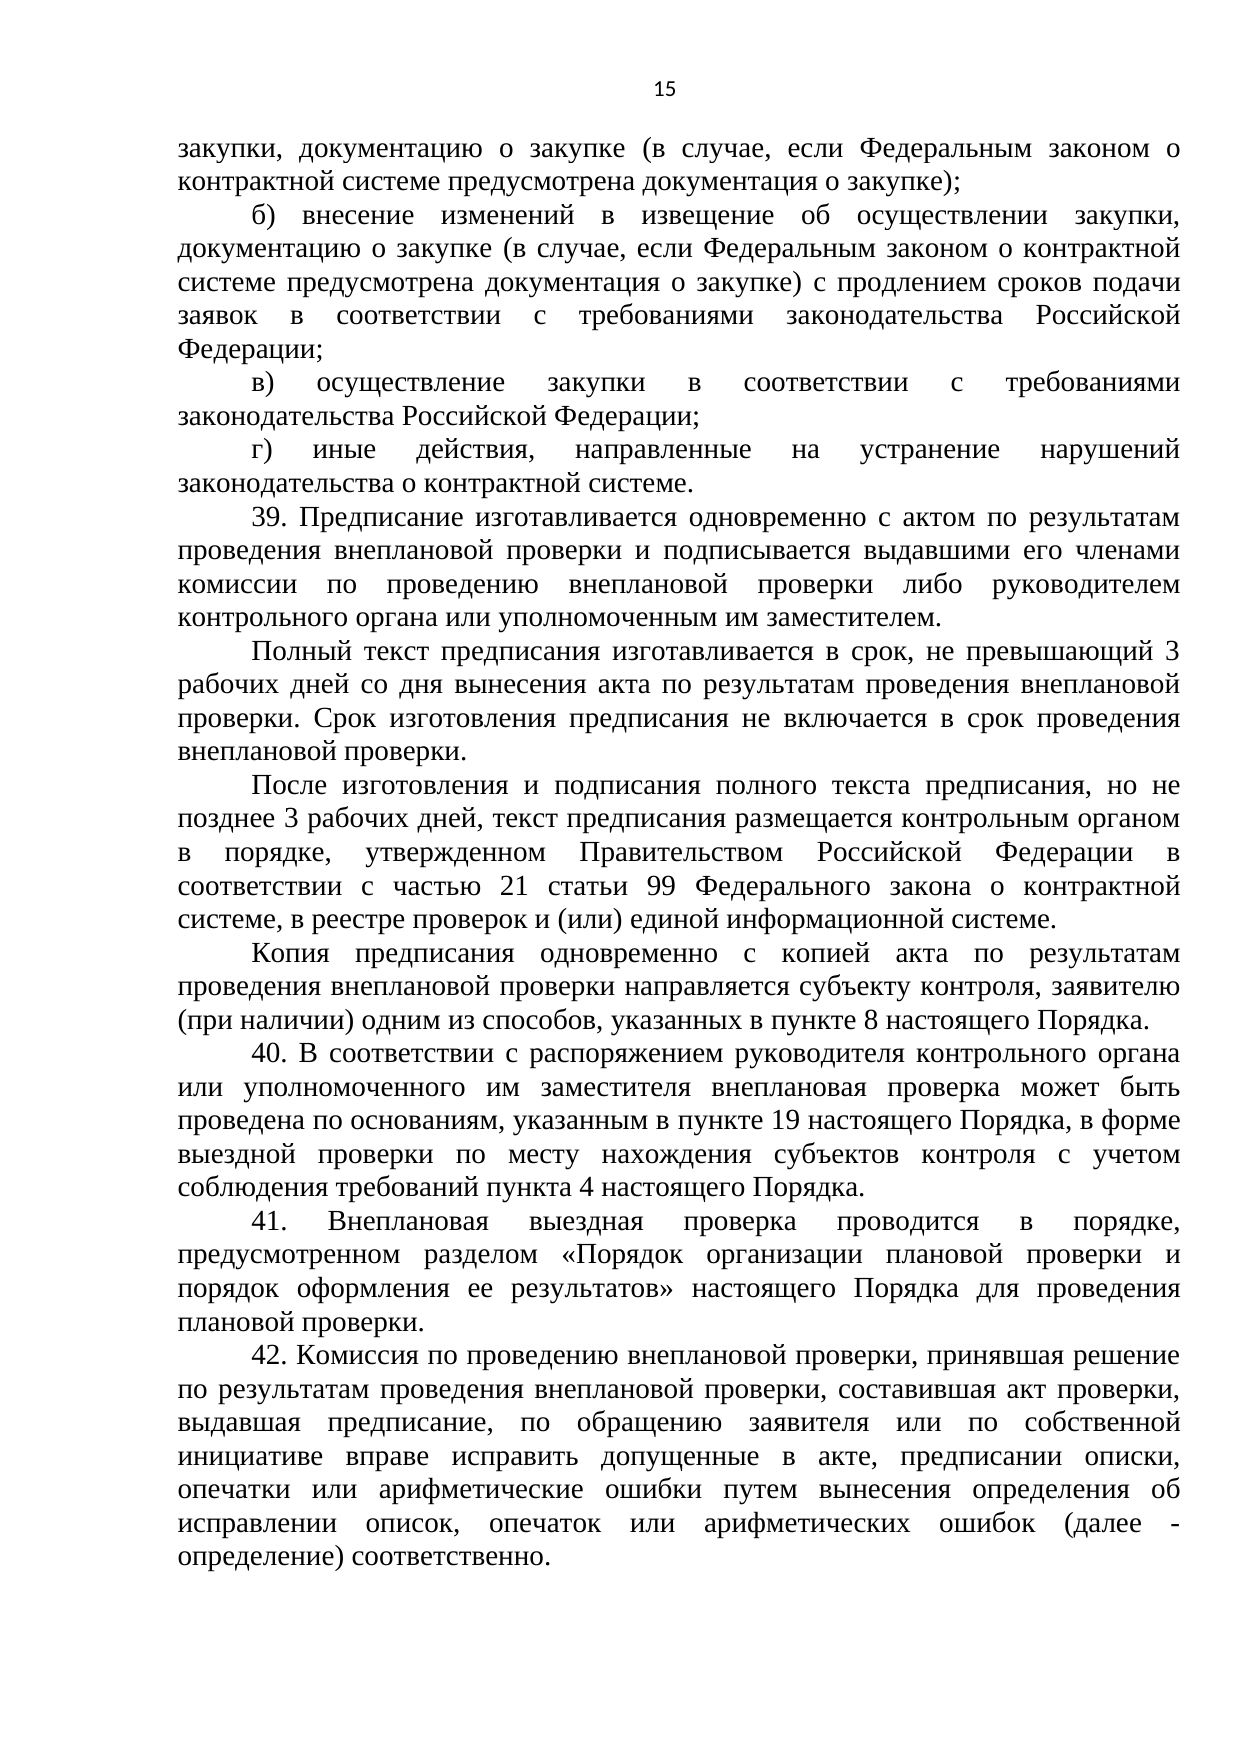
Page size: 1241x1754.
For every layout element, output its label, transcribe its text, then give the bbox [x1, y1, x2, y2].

subtitle 41. Внеплановая выездная проверка проводится в порядке, предусмотренном разделом «Порядок организации плановой проверки и порядок оформления ее результатов» настоящего Порядка для проведения плановой проверки. [177, 1203, 1181, 1337]
text Копия предписания одновременно с копией акта по результатам проведения внеплановой проверки направляется субъекту контроля, заявителю (при наличии) одним из способов, указанных в пункте 8 настоящего Порядка. [177, 935, 1181, 1035]
text б) внесение изменений в извещение об осуществлении закупки, документацию о закупке (в случае, если Федеральным законом о контрактной системе предусмотрена документация о закупке) с продлением сроков подачи заявок в соответствии с требованиями законодательства Российской Федерации; [177, 264, 1181, 364]
text 42. Комиссия по проведению внеплановой проверки, принявшая решение по результатам проведения внеплановой проверки, составившая акт проверки, выдавшая предписание, по обращению заявителя или по собственной инициативе вправе исправить допущенные в акте, предписании описки, опечатки или арифметические ошибки путем вынесения определения об исправлении описок, опечаток или арифметических ошибок (далее - определение) соответственно. [177, 1337, 1181, 1572]
text г) иные действия, направленные на устранение нарушений законодательства о контрактной системе. [177, 432, 1181, 499]
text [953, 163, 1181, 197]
text 39. Предписание изготавливается одновременно с актом по результатам проведения внеплановой проверки и подписывается выдавшими его членами комиссии по проведению внеплановой проверки либо руководителем контрольного органа или уполномоченным им заместителем. [177, 499, 1181, 633]
text б) внесение изменений в извещение об осуществлении закупки, документацию о закупке (в случае, если Федеральным законом о контрактной системе предусмотрена документация о закупке) с продлением сроков подачи заявок в соответствии с требованиями законодательства Российской Федерации; [177, 197, 1181, 264]
text 40. В соответствии с распоряжением руководителя контрольного органа или уполномоченного им заместителя внеплановая проверка может быть проведена по основаниям, указанным в пункте 19 настоящего Порядка, в форме выездной проверки по месту нахождения субъектов контроля с учетом соблюдения требований пункта 4 настоящего Порядка. [177, 1035, 1181, 1203]
text Полный текст предписания изготавливается в срок, не превышающий 3 рабочих дней со дня вынесения акта по результатам проведения внеплановой проверки. Срок изготовления предписания не включается в срок проведения внеплановой проверки. [177, 633, 1181, 767]
text в) осуществление закупки в соответствии с требованиями законодательства Российской Федерации; [177, 364, 1181, 432]
text После изготовления и подписания полного текста предписания, но не позднее 3 рабочих дней, текст предписания размещается контрольным органом в порядке, утвержденном Правительством Российской Федерации в соответствии с частью 21 статьи 99 Федерального закона о контрактной системе, в реестре проверок и (или) единой информационной системе. [177, 767, 1181, 935]
